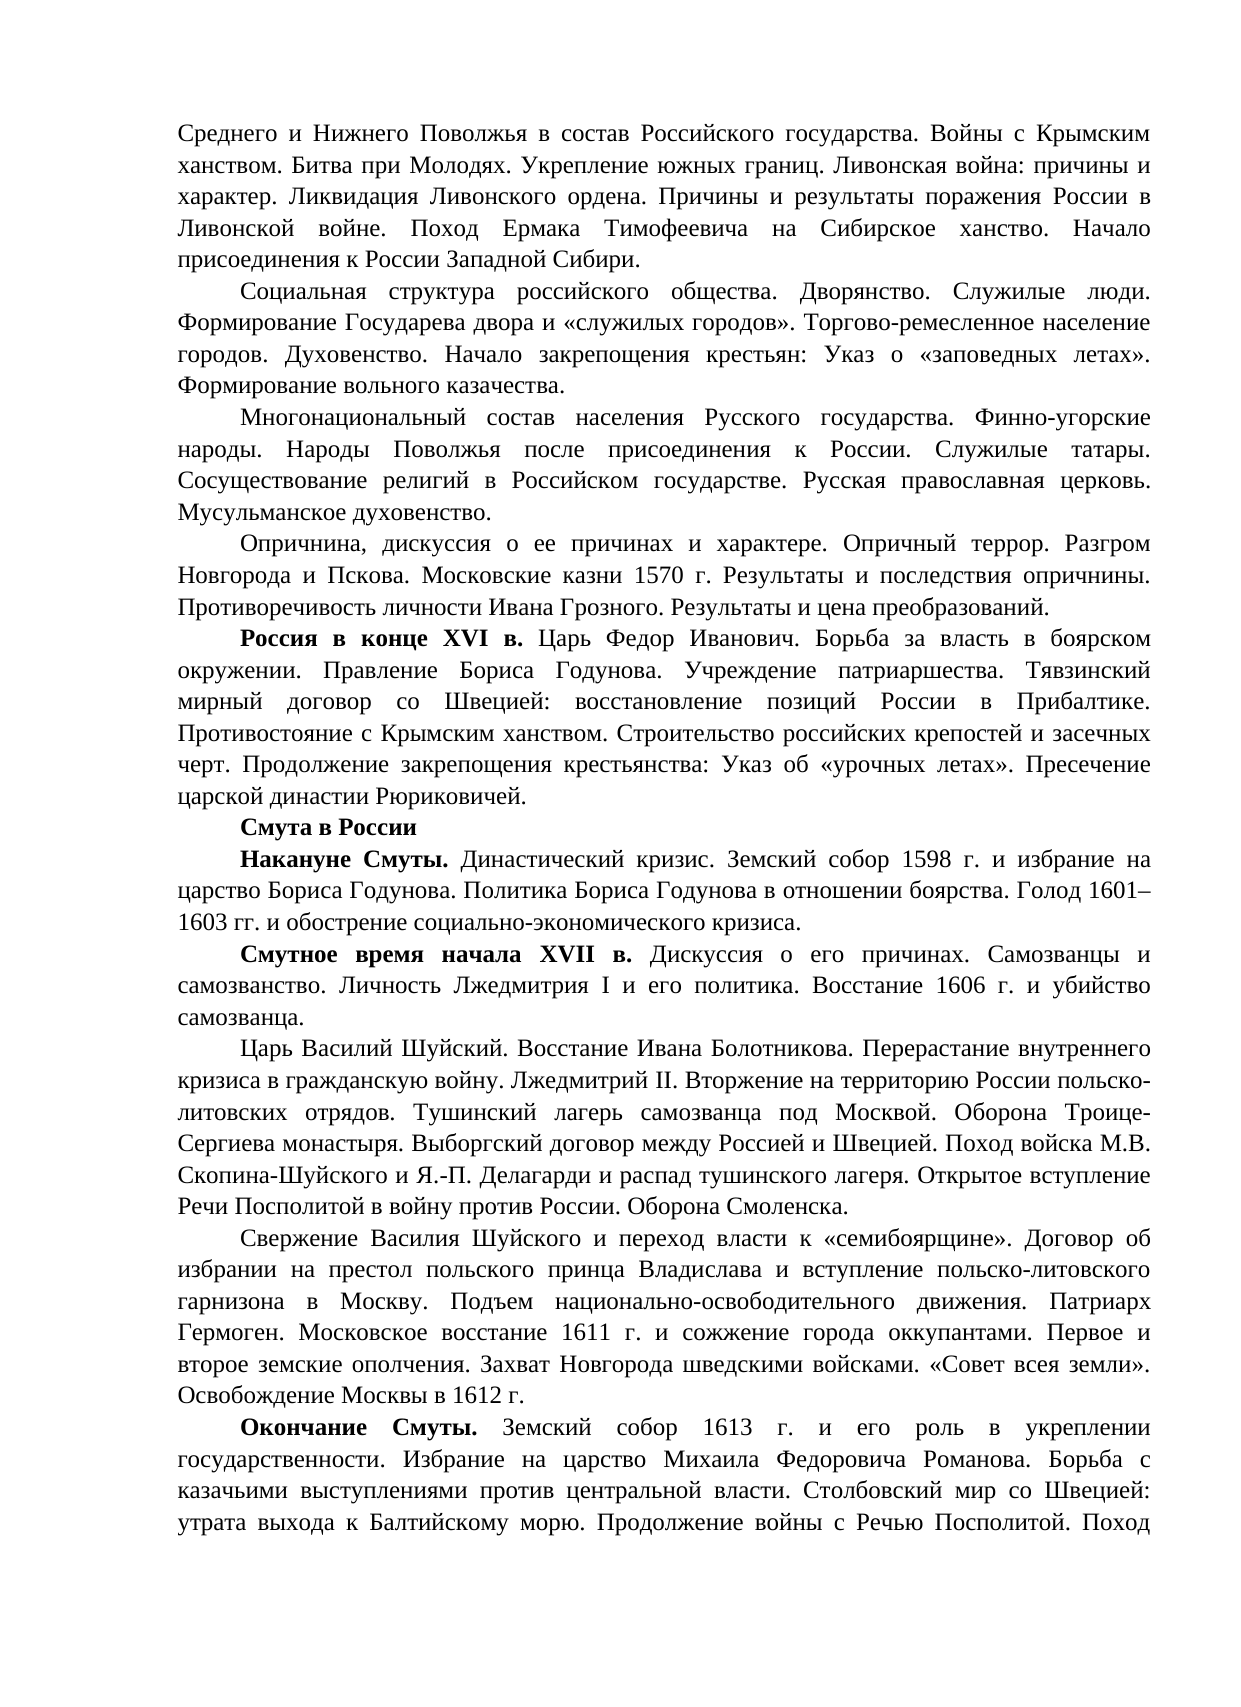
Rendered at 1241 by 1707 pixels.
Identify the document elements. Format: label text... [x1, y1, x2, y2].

text Россия в конце XVI в. Царь Федор Иванович. Борьба за власть в боярском окружении. Правление Бориса Годунова. Учреждение патриаршества. Тявзинский мирный договор со Швецией: восстановление позиций России в Прибалтике. Противостояние с Крымским ханством. Строительство российских крепостей и засечных черт. Продолжение закрепощения крестьянства: Указ об «урочных летах». Пресечение царской династии Рюриковичей. [177, 623, 1152, 810]
text Многонациональный состав населения Русского государства. Финно-угорские народы. Народы Поволжья после присоединения к России. Служилые татары. Сосуществование религий в Российском государстве. Русская православная церковь. Мусульманское духовенство. [177, 402, 1152, 526]
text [177, 1412, 1152, 1536]
text Свержение Василия Шуйского и переход власти к «семибоярщине». Договор об избрании на престол польского принца Владислава и вступление польско-литовского гарнизона в Москву. Подъем национально-освободительного движения. Патриарх Гермоген. Московское восстание 1611 г. и сожжение города оккупантами. Первое и второе земские ополчения. Захват Новгорода шведскими войсками. «Совет всея земли». Освобождение Москвы в 1612 г. [177, 1223, 1152, 1409]
text Царь Василий Шуйский. Восстание Ивана Болотникова. Перерастание внутреннего кризиса в гражданскую войну. Лжедмитрий II. Вторжение на территорию России польско-литовских отрядов. Тушинский лагерь самозванца под Москвой. Оборона Троице-Сергиева монастыря. Выборгский договор между Россией и Швецией. Поход войска М.В. Скопина-Шуйского и Я.‑П. Делагарди и распад тушинского лагеря. Открытое вступление Речи Посполитой в войну против России. Оборона Смоленска. [177, 1033, 1152, 1220]
text Смутное время начала XVII в. Дискуссия о его причинах. Самозванцы и самозванство. Личность Лжедмитрия I и его политика. Восстание 1606 г. и убийство самозванца. [177, 939, 1152, 1031]
text Накануне Смуты. Династический кризис. Земский собор 1598 г. и избрание на царство Бориса Годунова. Политика Бориса Годунова в отношении боярства. Голод 1601–1603 гг. и обострение социально-экономического кризиса. [177, 844, 1152, 936]
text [177, 118, 1152, 273]
text Социальная структура российского общества. Дворянство. Служилые люди. Формирование Государева двора и «служилых городов». Торгово-ремесленное население городов. Духовенство. Начало закрепощения крестьян: Указ о «заповедных летах». Формирование вольного казачества. [177, 276, 1152, 399]
text Смута в России [177, 812, 1152, 841]
text Опричнина, дискуссия о ее причинах и характере. Опричный террор. Разгром Новгорода и Пскова. Московские казни 1570 г. Результаты и последствия опричнины. Противоречивость личности Ивана Грозного. Результаты и цена преобразований. [177, 528, 1152, 620]
